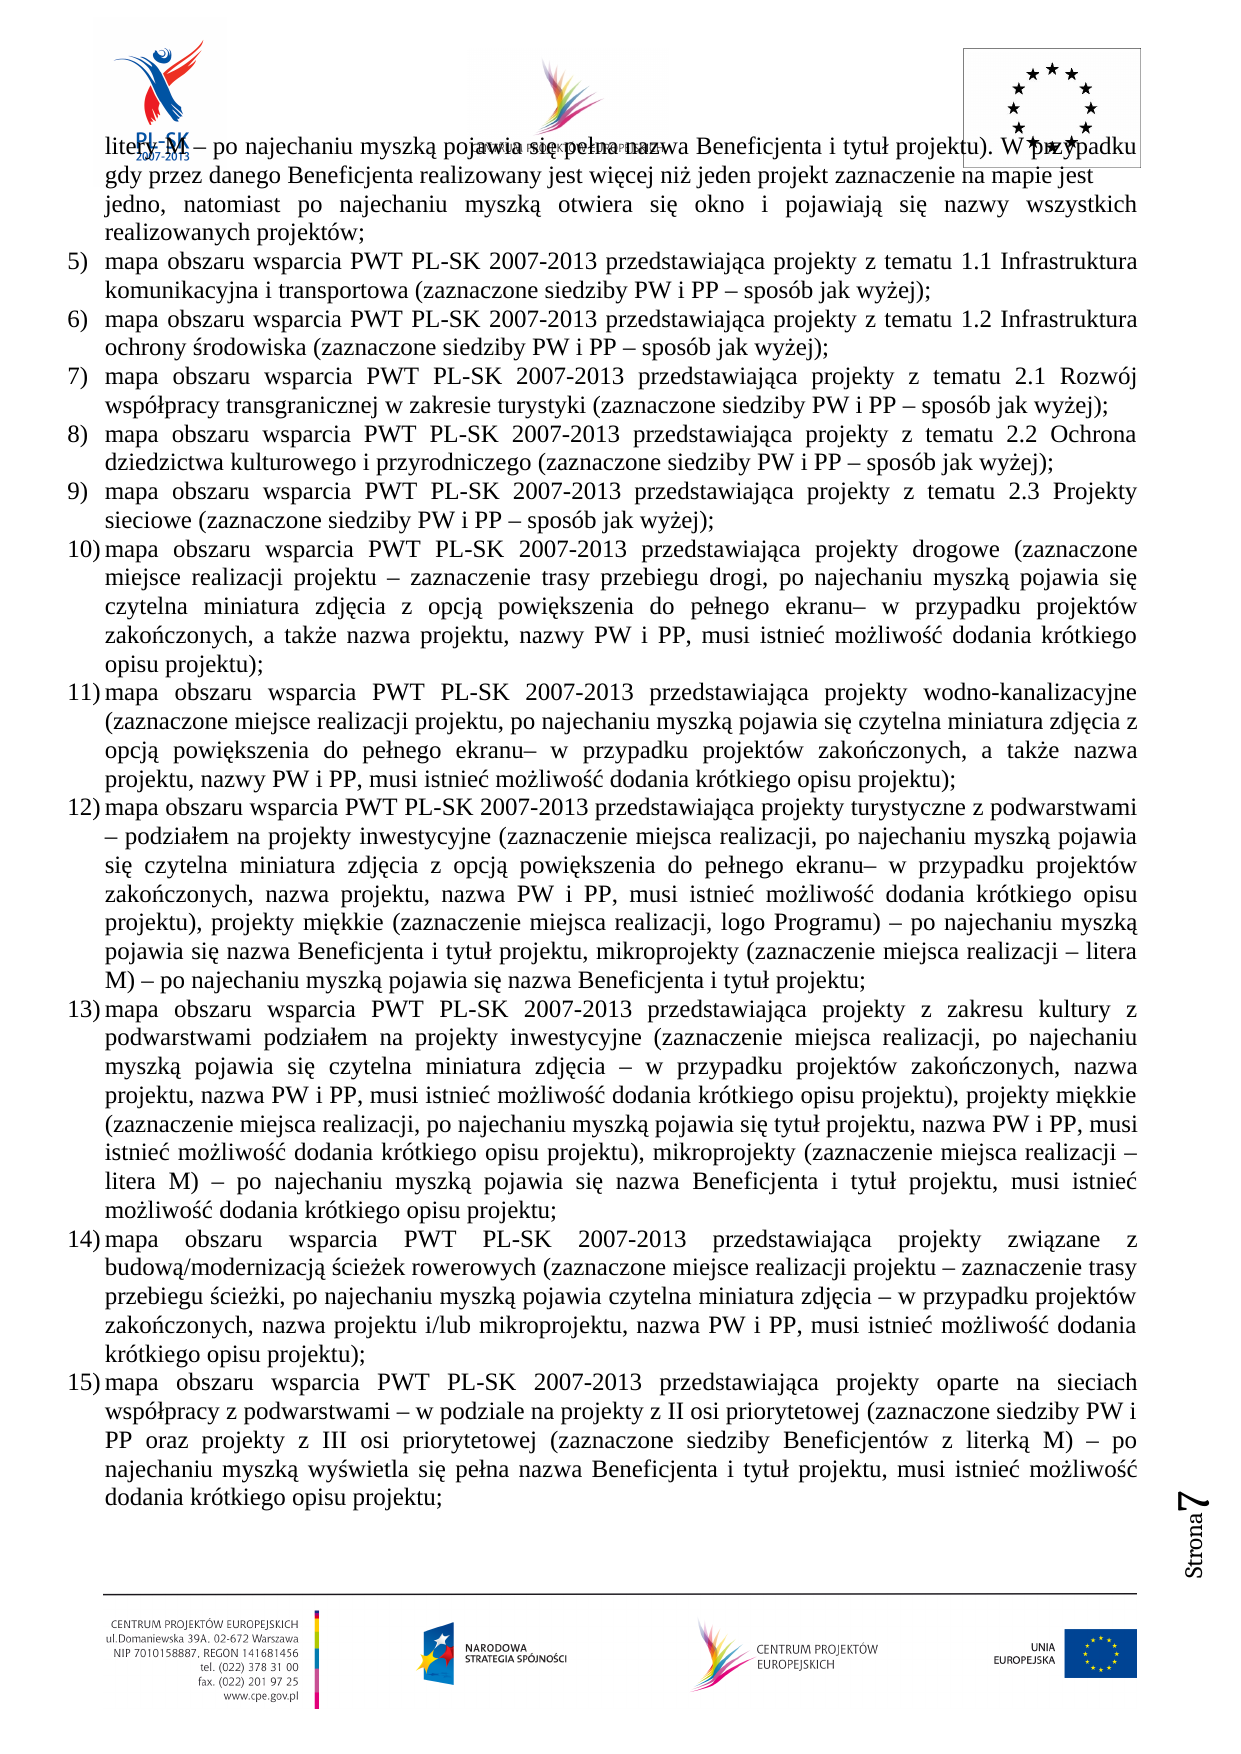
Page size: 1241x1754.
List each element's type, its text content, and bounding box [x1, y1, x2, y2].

list mapa obszaru wsparcia PWT PL-SK 2007-2013 przedstawiająca projekty z zakresu kultury z podwarstwami podziałem na projekty inwestycyjne (zaznaczenie miejsca realizacji, po najechaniu myszką pojawia się czytelna miniatura zdjęcia – w przypadku projektów zakończonych, nazwa projektu, nazwa PW i PP, musi istnieć możliwość dodania krótkiego opisu projektu), projekty miękkie (zaznaczenie miejsca realizacji, po najechaniu myszką pojawia się tytuł projektu, nazwa PW i PP, musi istnieć możliwość dodania krótkiego opisu projektu), mikroprojekty (zaznaczenie miejsca realizacji – litera M) – po najechaniu myszką pojawia się nazwa Beneficjenta i tytuł projektu, musi istnieć możliwość dodania krótkiego opisu projektu; [67, 994, 1138, 1224]
list mapa obszaru wsparcia PWT PL-SK 2007-2013 przedstawiająca projekty z tematu 2.2 Ochrona dziedzictwa kulturowego i przyrodniczego (zaznaczone siedziby PW i PP – sposób jak wyżej); [67, 419, 1138, 476]
list mapa obszaru wsparcia PWT PL-SK 2007-2013 przedstawiająca projekty z tematu 2.1 Rozwój współpracy transgranicznej w zakresie turystyki (zaznaczone siedziby PW i PP – sposób jak wyżej); [67, 361, 1138, 419]
list mapa obszaru wsparcia PWT PL-SK 2007-2013 przedstawiająca projekty oparte na sieciach współpracy z podwarstwami – w podziale na projekty z II osi priorytetowej (zaznaczone siedziby PW i PP oraz projekty z III osi priorytetowej (zaznaczone siedziby Beneficjentów z literką M) – po najechaniu myszką wyświetla się pełna nazwa Beneficjenta i tytuł projektu, musi istnieć możliwość dodania krótkiego opisu projektu; [67, 1367, 1138, 1511]
list mapa obszaru wsparcia PWT PL-SK 2007-2013 przedstawiająca projekty turystyczne z podwarstwami – podziałem na projekty inwestycyjne (zaznaczenie miejsca realizacji, po najechaniu myszką pojawia się czytelna miniatura zdjęcia z opcją powiększenia do pełnego ekranu– w przypadku projektów zakończonych, nazwa projektu, nazwa PW i PP, musi istnieć możliwość dodania krótkiego opisu projektu), projekty miękkie (zaznaczenie miejsca realizacji, logo Programu) – po najechaniu myszką pojawia się nazwa Beneficjenta i tytuł projektu, mikroprojekty (zaznaczenie miejsca realizacji – litera M) – po najechaniu myszką pojawia się nazwa Beneficjenta i tytuł projektu; [67, 792, 1138, 994]
list mapa obszaru wsparcia PWT PL-SK 2007-2013 przedstawiająca projekty z tematu 2.3 Projekty sieciowe (zaznaczone siedziby PW i PP – sposób jak wyżej); [67, 476, 1138, 534]
list mapa obszaru wsparcia PWT PL-SK 2007-2013 przedstawiająca projekty z tematu 1.2 Infrastruktura ochrony środowiska (zaznaczone siedziby PW i PP – sposób jak wyżej); [67, 304, 1138, 361]
list litery M – po najechaniu myszką pojawia się pełna nazwa Beneficjenta i tytuł projektu). W przypadku gdy przez danego Beneficjenta realizowany jest więcej niż jeden projekt zaznaczenie na mapie jest [104, 131, 1138, 189]
list jedno, natomiast po najechaniu myszką otwiera się okno i pojawiają się nazwy wszystkich realizowanych projektów; [104, 189, 1138, 246]
list mapa obszaru wsparcia PWT PL-SK 2007-2013 przedstawiająca projekty wodno-kanalizacyjne (zaznaczone miejsce realizacji projektu, po najechaniu myszką pojawia się czytelna miniatura zdjęcia z opcją powiększenia do pełnego ekranu– w przypadku projektów zakończonych, a także nazwa projektu, nazwy PW i PP, musi istnieć możliwość dodania krótkiego opisu projektu); [67, 677, 1138, 792]
list mapa obszaru wsparcia PWT PL-SK 2007-2013 przedstawiająca projekty drogowe (zaznaczone miejsce realizacji projektu – zaznaczenie trasy przebiegu drogi, po najechaniu myszką pojawia się czytelna miniatura zdjęcia z opcją powiększenia do pełnego ekranu– w przypadku projektów zakończonych, a także nazwa projektu, nazwy PW i PP, musi istnieć możliwość dodania krótkiego opisu projektu); [67, 534, 1138, 677]
list mapa obszaru wsparcia PWT PL-SK 2007-2013 przedstawiająca projekty z tematu 1.1 Infrastruktura komunikacyjna i transportowa (zaznaczone siedziby PW i PP – sposób jak wyżej); [67, 246, 1138, 304]
picture [103, 1593, 1137, 1709]
picture [467, 48, 669, 131]
picture [93, 17, 227, 187]
list mapa obszaru wsparcia PWT PL-SK 2007-2013 przedstawiająca projekty związane z budową/modernizacją ścieżek rowerowych (zaznaczone miejsce realizacji projektu – zaznaczenie trasy przebiegu ścieżki, po najechaniu myszką pojawia czytelna miniatura zdjęcia – w przypadku projektów zakończonych, nazwa projektu i/lub mikroprojektu, nazwa PW i PP, musi istnieć możliwość dodania krótkiego opisu projektu); [67, 1224, 1138, 1367]
picture [963, 48, 1141, 168]
